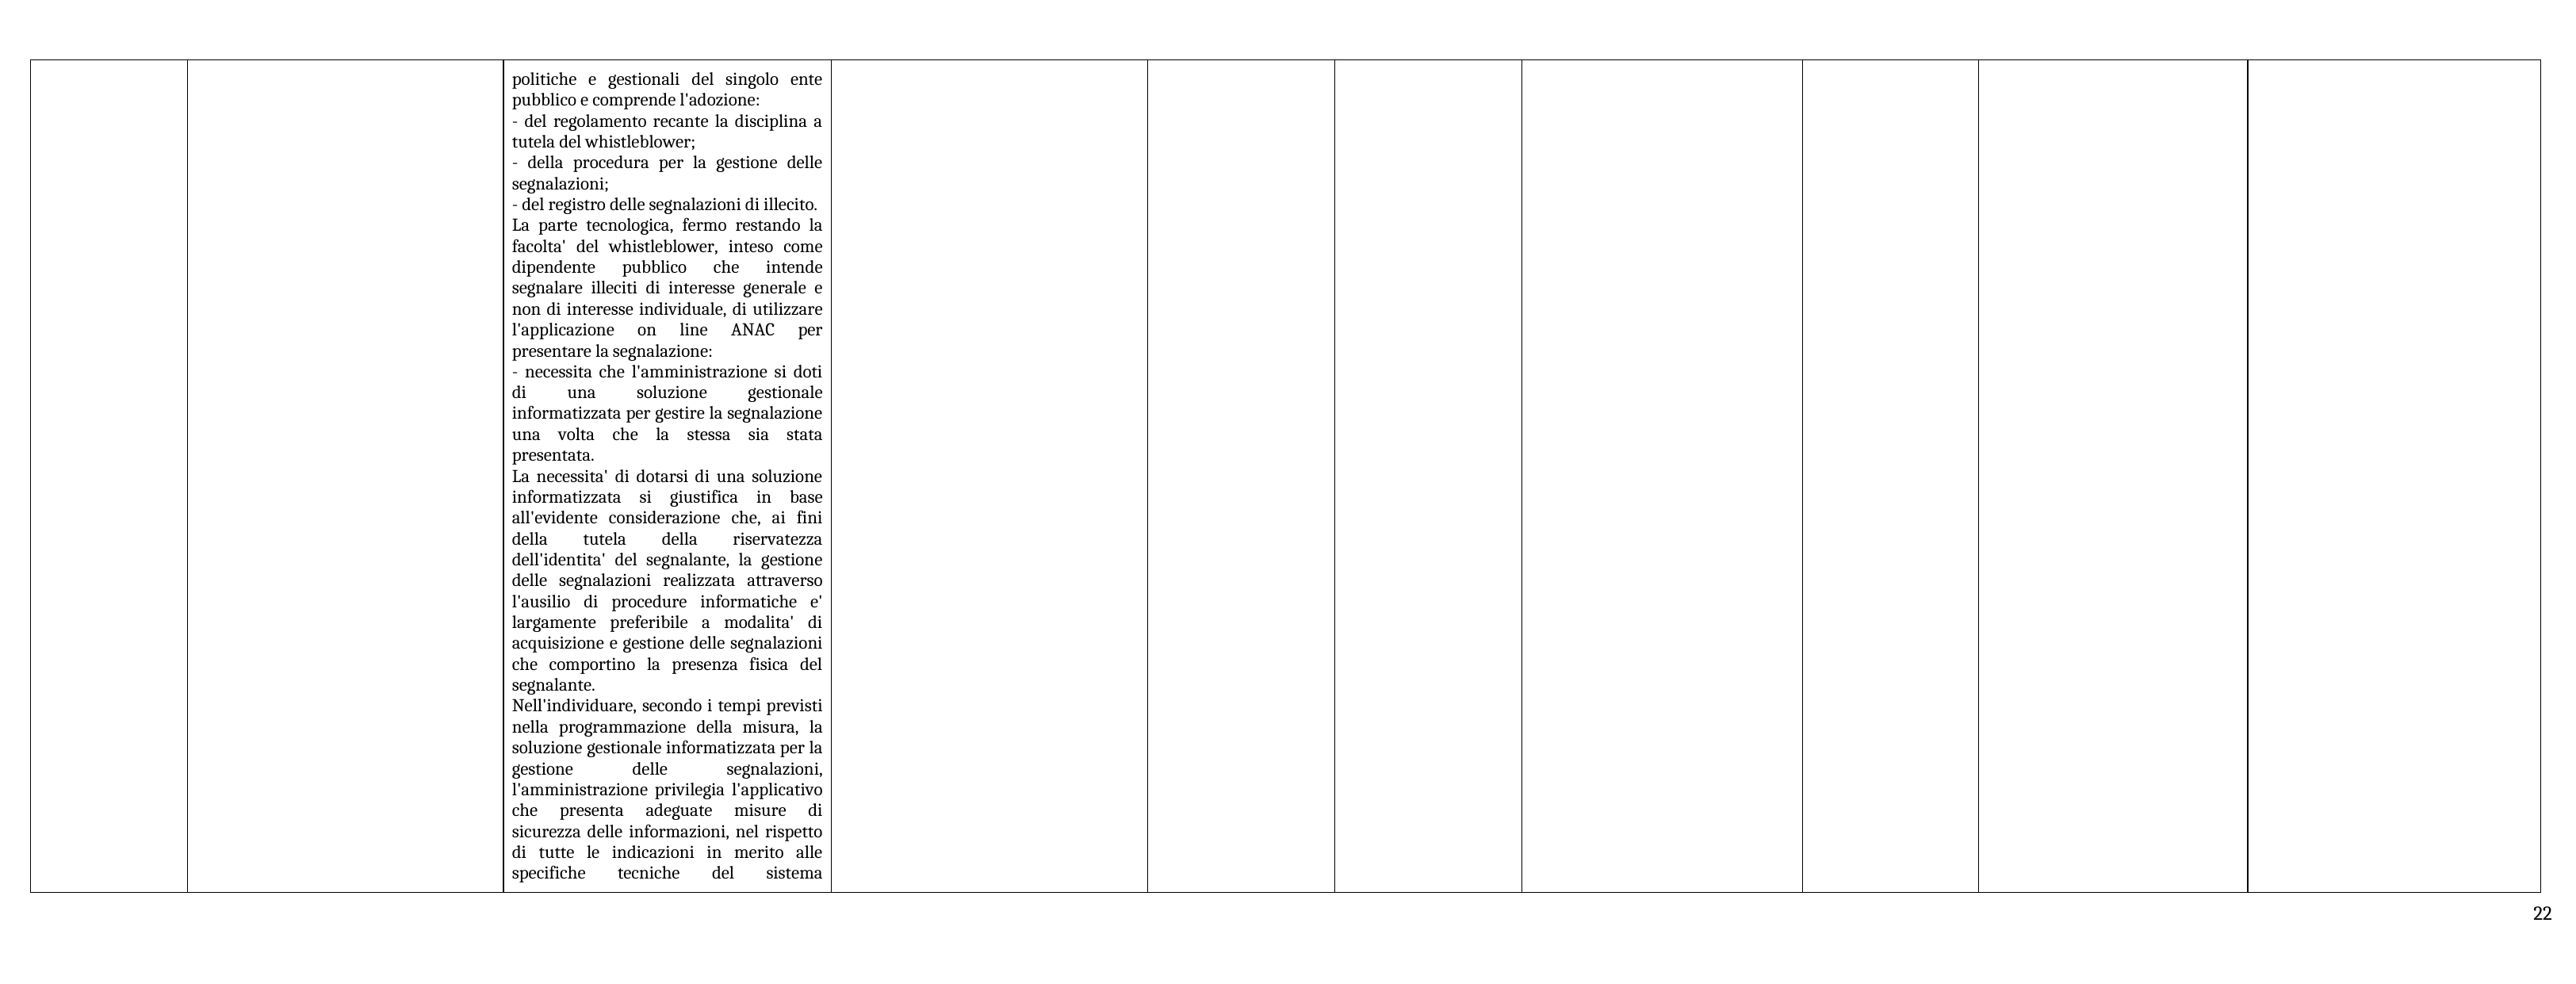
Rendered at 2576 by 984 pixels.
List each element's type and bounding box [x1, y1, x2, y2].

table_cell [1979, 60, 2247, 892]
table_cell [1148, 60, 1334, 892]
table_cell [504, 60, 831, 892]
table_cell [1522, 60, 1802, 892]
table_cell [31, 60, 187, 892]
table_cell [1803, 60, 1978, 892]
table_cell [1335, 60, 1521, 892]
table_cell [188, 60, 503, 892]
table_cell [832, 60, 1147, 892]
table_cell [2249, 60, 2540, 892]
